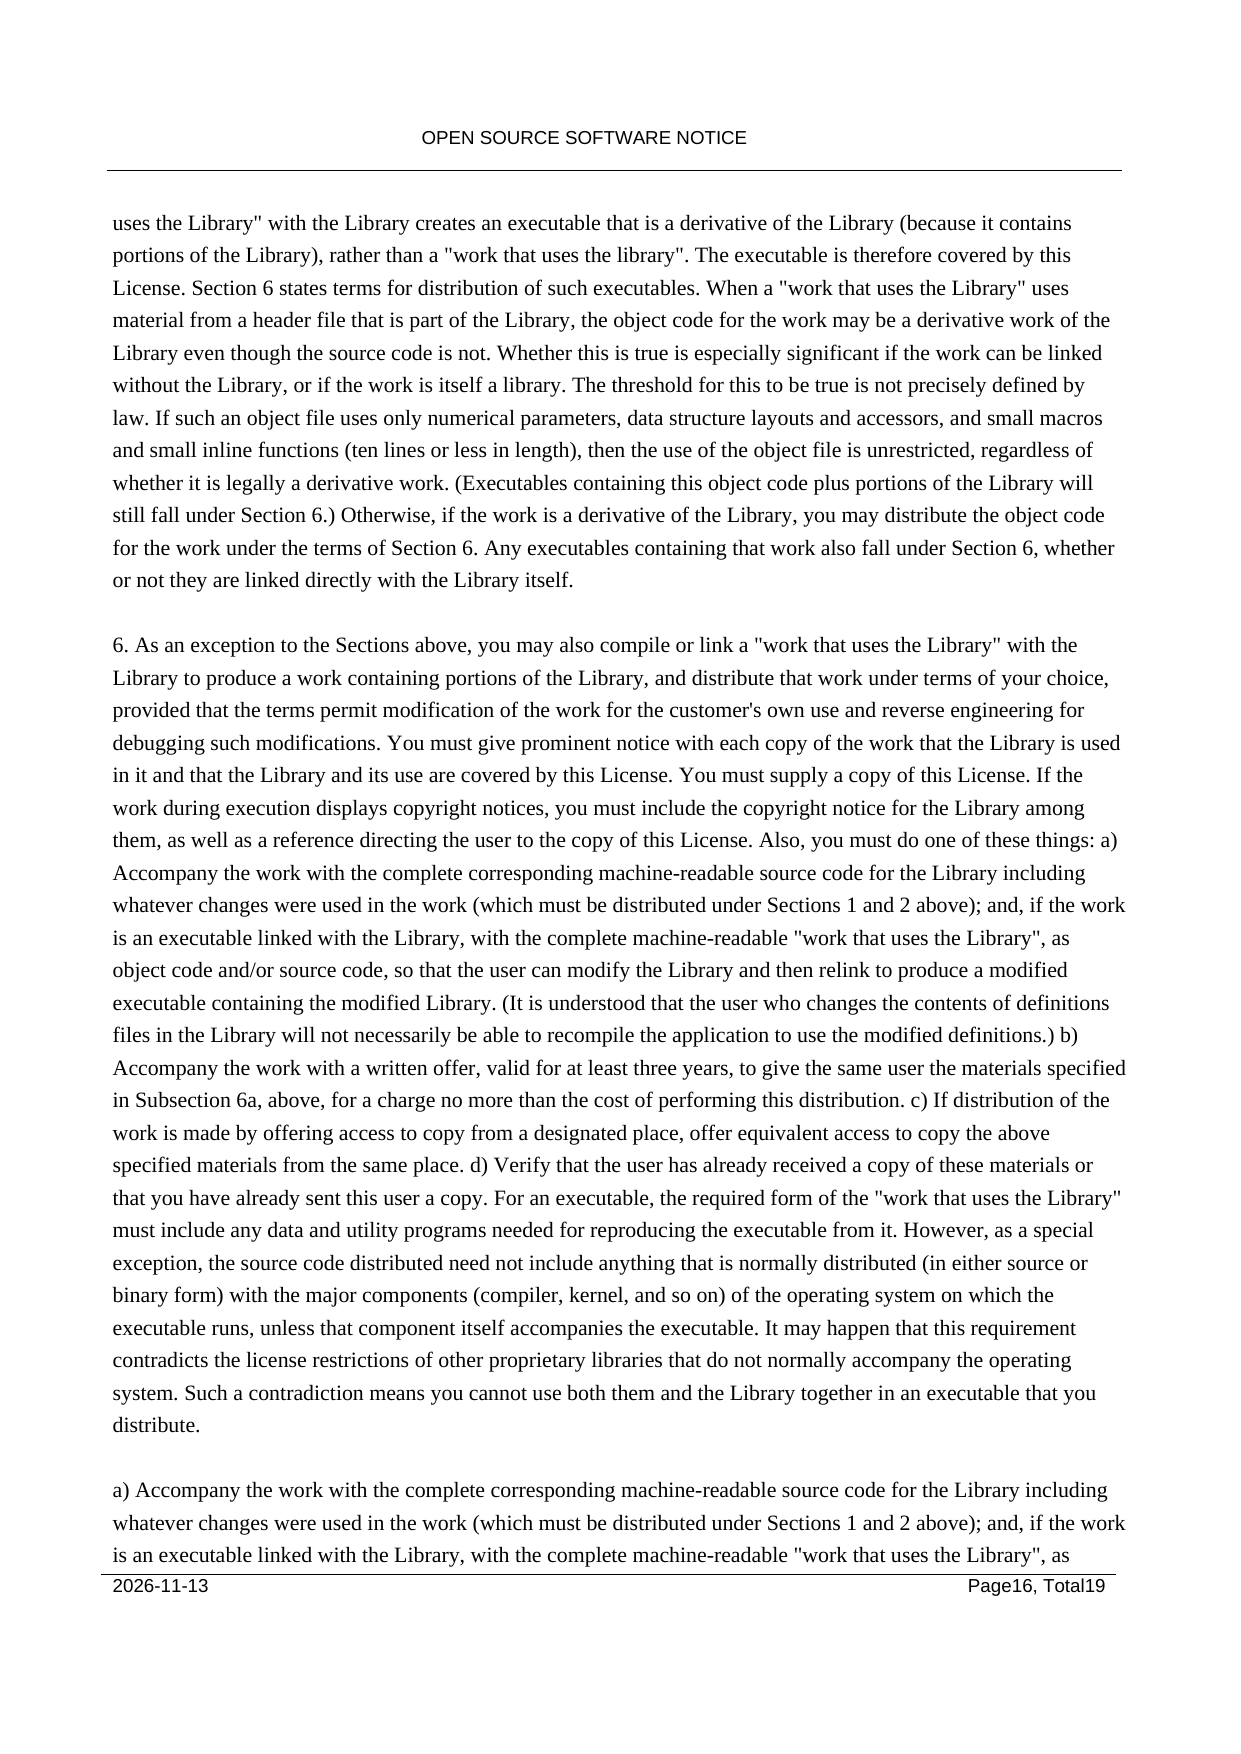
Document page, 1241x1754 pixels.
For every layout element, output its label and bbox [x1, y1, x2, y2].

text [112, 206, 1128, 1571]
